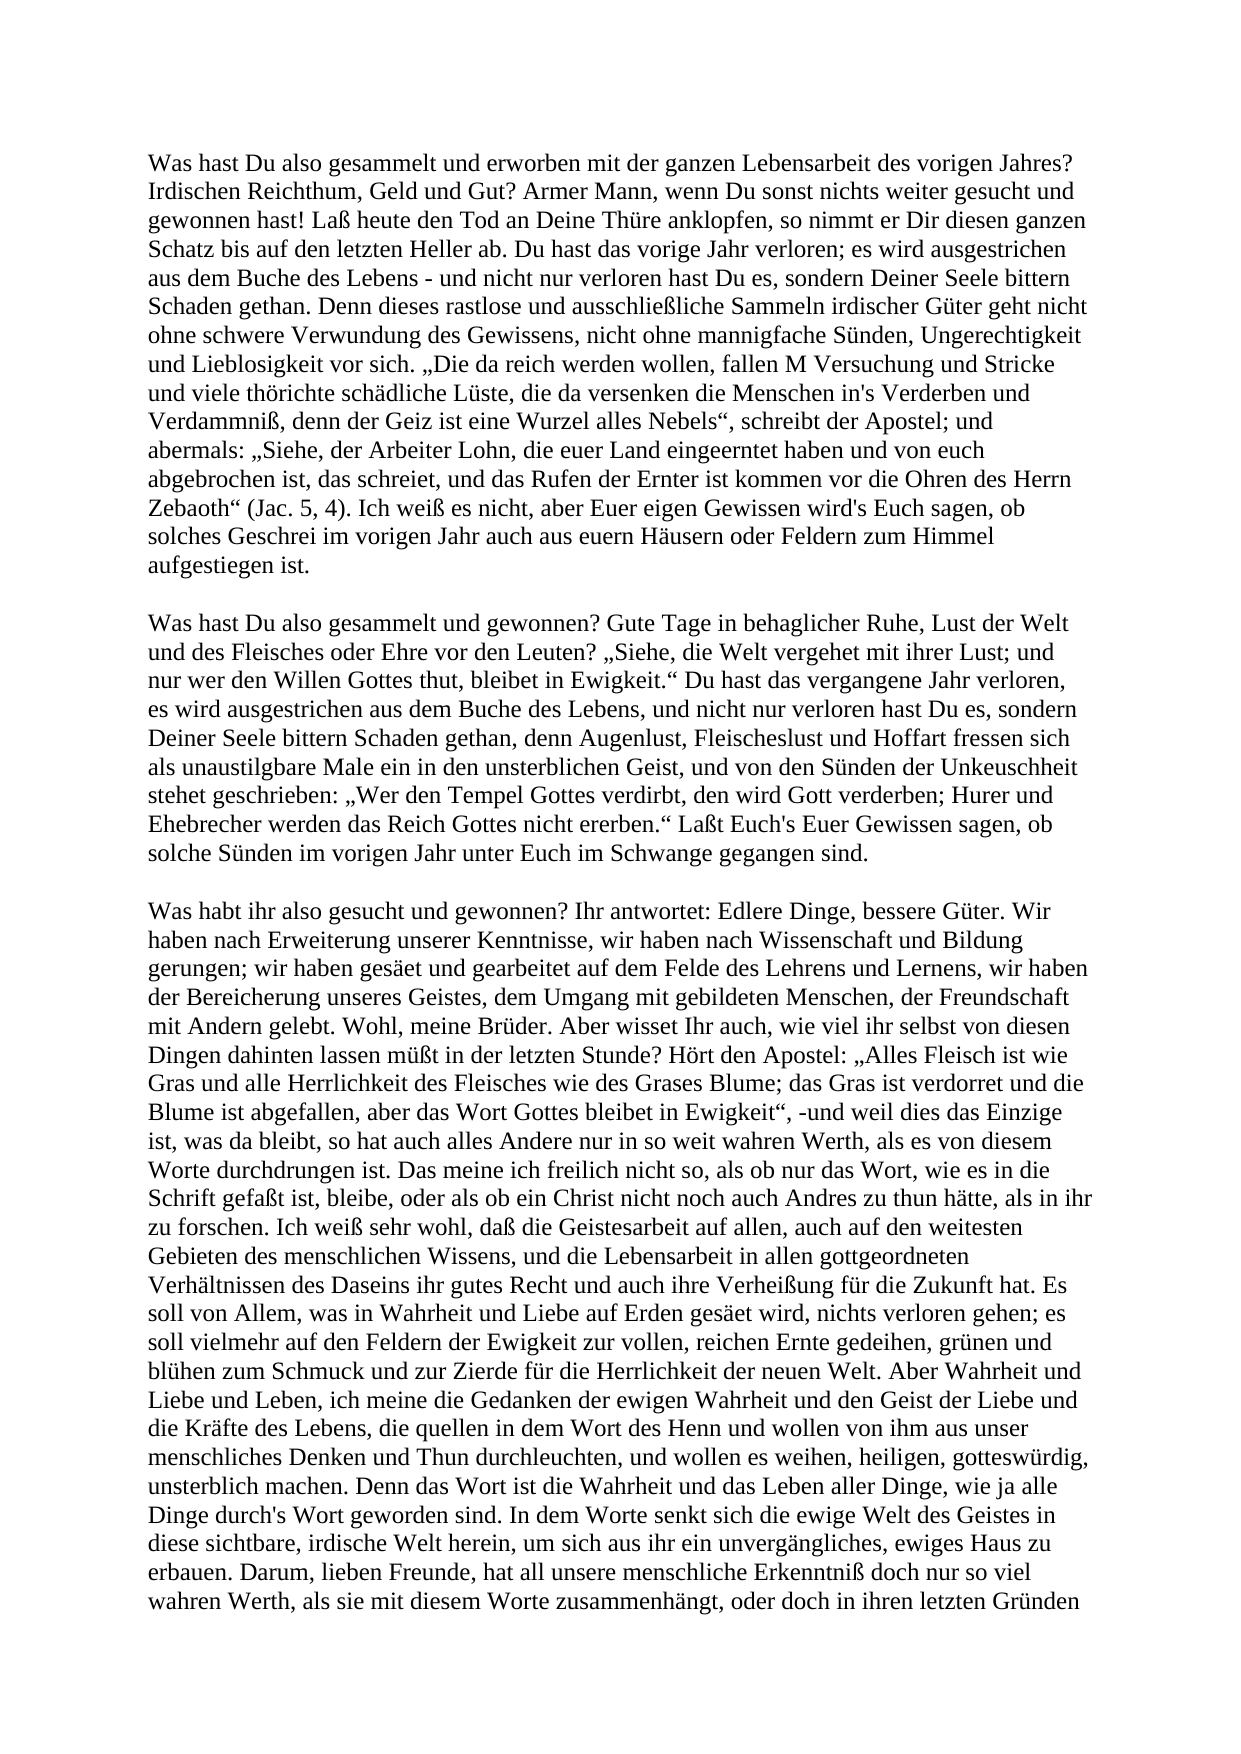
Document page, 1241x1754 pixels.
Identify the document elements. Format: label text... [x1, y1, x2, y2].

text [148, 896, 1093, 1615]
text Was hast Du also gesammelt und erworben mit der ganzen Lebensarbeit des vorigen Jahres? Irdischen Reichthum, Geld und Gut? Armer Mann, wenn Du sonst nichts weiter gesucht und gewonnen hast! Laß heute den Tod an Deine Thüre anklopfen, so nimmt er Dir diesen ganzen Schatz bis auf den letzten Heller ab. Du hast das vorige Jahr verloren; es wird ausgestrichen aus dem Buche des Lebens - und nicht nur verloren hast Du es, sondern Deiner Seele bittern Schaden gethan. Denn dieses rastlose und ausschließliche Sammeln irdischer Güter geht nicht ohne schwere Verwundung des Gewissens, nicht ohne mannigfache Sünden, Ungerechtigkeit und Lieblosigkeit vor sich. „Die da reich werden wollen, fallen M Versuchung und Stricke und viele thörichte schädliche Lüste, die da versenken die Menschen in's Verderben und Verdammniß, denn der Geiz ist eine Wurzel alles Nebels“, schreibt der Apostel; und abermals: „Siehe, der Arbeiter Lohn, die euer Land eingeerntet haben und von euch abgebrochen ist, das schreiet, und das Rufen der Ernter ist kommen vor die Ohren des Herrn Zebaoth“ (Jac. 5, 4). Ich weiß es nicht, aber Euer eigen Gewissen wird's Euch sagen, ob solches Geschrei im vorigen Jahr auch aus euern Häusern oder Feldern zum Himmel aufgestiegen ist. [148, 148, 1093, 579]
text Was hast Du also gesammelt und gewonnen? Gute Tage in behaglicher Ruhe, Lust der Welt und des Fleisches oder Ehre vor den Leuten? „Siehe, die Welt vergehet mit ihrer Lust; und nur wer den Willen Gottes thut, bleibet in Ewigkeit.“ Du hast das vergangene Jahr verloren, es wird ausgestrichen aus dem Buche des Lebens, und nicht nur verloren hast Du es, sondern Deiner Seele bittern Schaden gethan, denn Augenlust, Fleischeslust und Hoffart fressen sich als unaustilgbare Male ein in den unsterblichen Geist, und von den Sünden der Unkeuschheit stehet geschrieben: „Wer den Tempel Gottes verdirbt, den wird Gott verderben; Hurer und Ehebrecher werden das Reich Gottes nicht ererben.“ Laßt Euch's Euer Gewissen sagen, ob solche Sünden im vorigen Jahr unter Euch im Schwange gegangen sind. [148, 608, 1093, 867]
